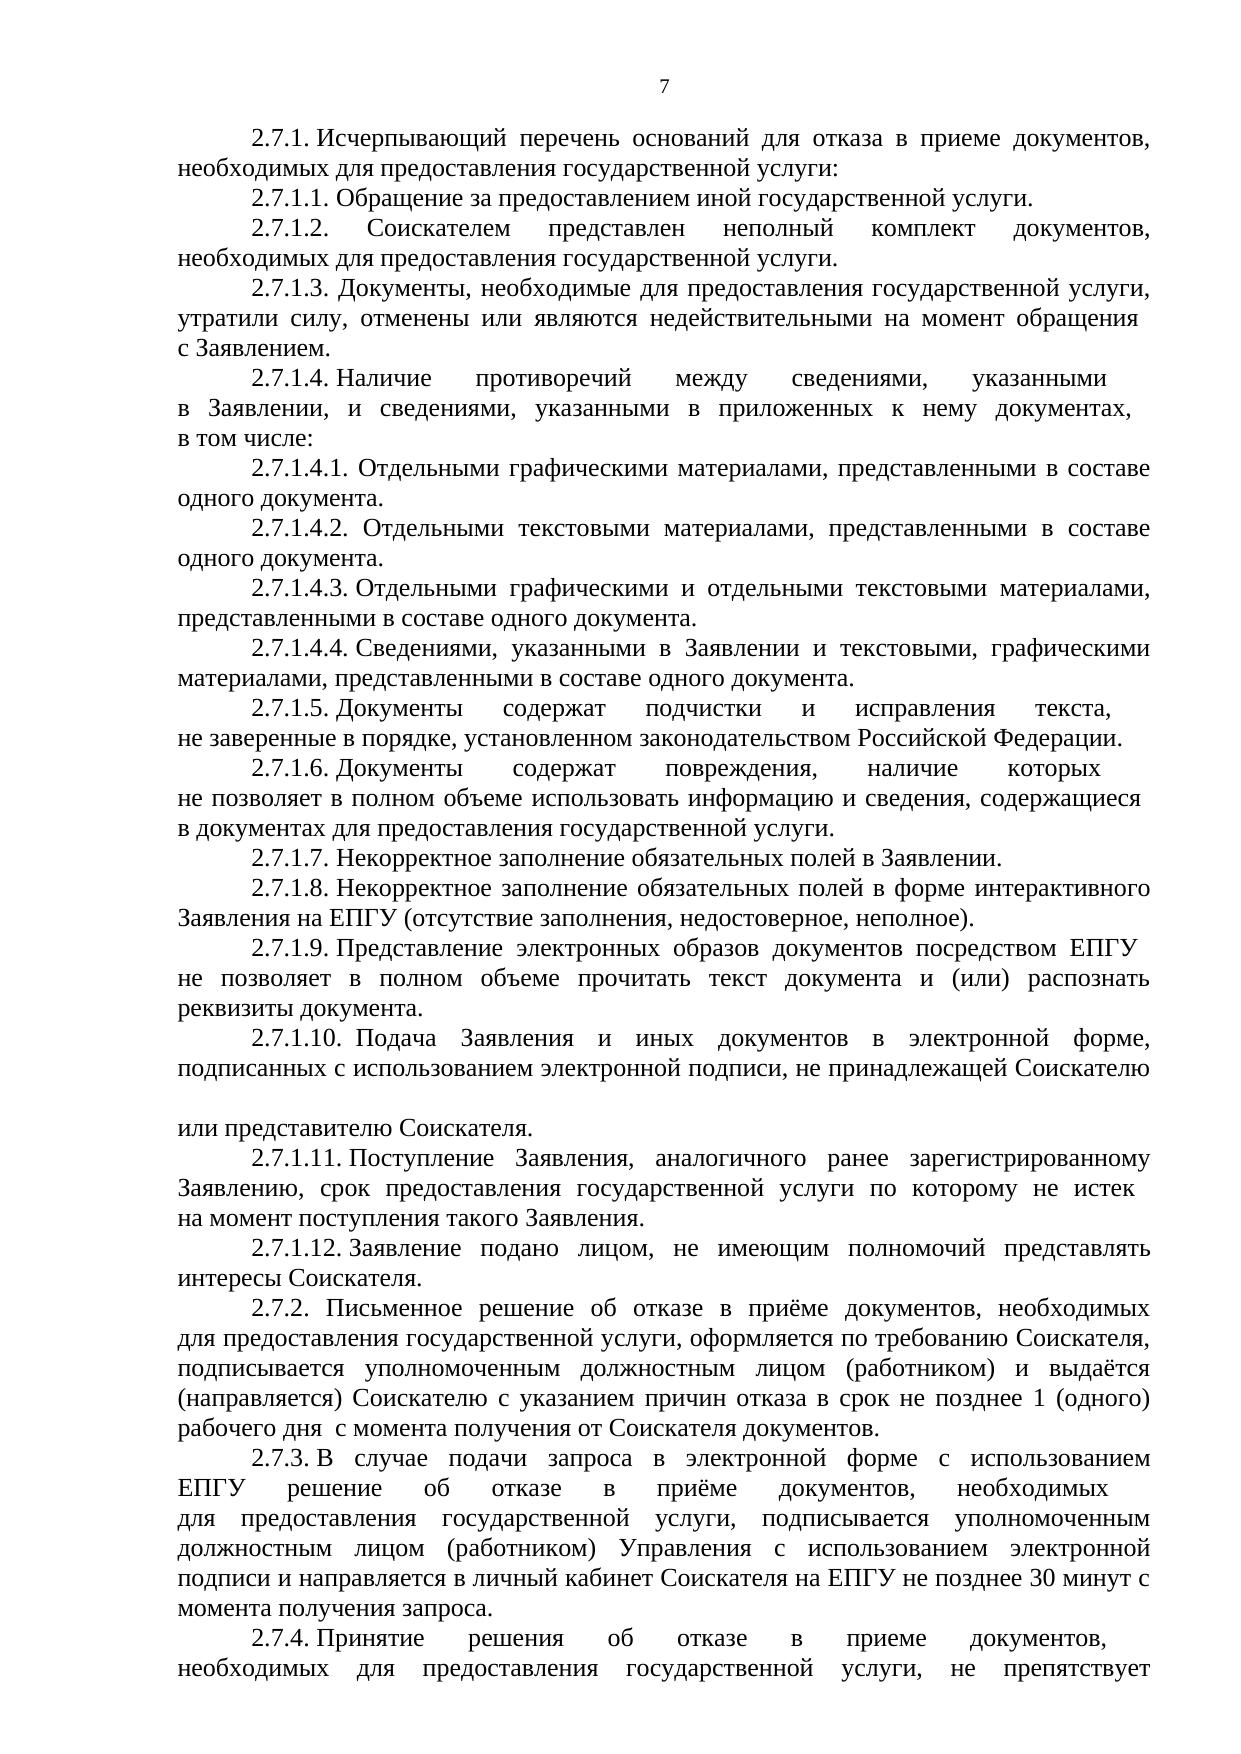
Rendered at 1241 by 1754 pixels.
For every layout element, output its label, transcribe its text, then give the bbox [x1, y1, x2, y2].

text 2.7.1.4.1. Отдельными графическими материалами, представленными в составе одного документа. [177, 452, 1152, 512]
text 2.7.1. Исчерпывающий перечень оснований для отказа в приеме документов, необходимых для предоставления государственной услуги: [177, 122, 1152, 182]
text 2.7.1.1. Обращение за предоставлением иной государственной услуги. [177, 182, 1152, 212]
text 2.7.3. В случае подачи запроса в электронной форме с использованием ЕПГУ решение об отказе в приёме документов, необходимых для предоставления государственной услуги, подписывается уполномоченным должностным лицом (работником) Управления с использованием электронной подписи и направляется в личный кабинет Соискателя на ЕПГУ не позднее 30 минут с момента получения запроса. [177, 1442, 1152, 1622]
text 2.7.1.10. Подача Заявления и иных документов в электронной форме, подписанных с использованием электронной подписи, не принадлежащей Соискателю или представителю Соискателя. [177, 1022, 1152, 1142]
text 2.7.1.8. Некорректное заполнение обязательных полей в форме интерактивного Заявления на ЕПГУ (отсутствие заполнения, недостоверное, неполное). [177, 872, 1152, 932]
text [177, 1622, 1152, 1682]
text 2.7.1.9. Представление электронных образов документов посредством ЕПГУ не позволяет в полном объеме прочитать текст документа и (или) распознать реквизиты документа. [177, 932, 1152, 1022]
text 2.7.1.5. Документы содержат подчистки и исправления текста, не заверенные в порядке, установленном законодательством Российской Федерации. [177, 692, 1152, 752]
text 2.7.1.4. Наличие противоречий между сведениями, указанными в Заявлении, и сведениями, указанными в приложенных к нему документах, в том числе: [177, 362, 1152, 452]
text 2.7.2. Письменное решение об отказе в приёме документов, необходимых для предоставления государственной услуги, оформляется по требованию Соискателя, подписывается уполномоченным должностным лицом (работником) и выдаётся (направляется) Соискателю с указанием причин отказа в срок не позднее 1 (одного) рабочего дня с момента получения от Соискателя документов. [177, 1292, 1152, 1442]
text 2.7.1.6. Документы содержат повреждения, наличие которых не позволяет в полном объеме использовать информацию и сведения, содержащиеся в документах для предоставления государственной услуги. [177, 752, 1152, 842]
text 2.7.1.4.3. Отдельными графическими и отдельными текстовыми материалами, представленными в составе одного документа. [177, 572, 1152, 632]
text 2.7.1.11. Поступление Заявления, аналогичного ранее зарегистрированному Заявлению, срок предоставления государственной услуги по которому не истек на момент поступления такого Заявления. [177, 1142, 1152, 1232]
text 2.7.1.4.2. Отдельными текстовыми материалами, представленными в составе одного документа. [177, 512, 1152, 572]
text 2.7.1.3. Документы, необходимые для предоставления государственной услуги, утратили силу, отменены или являются недействительными на момент обращения с Заявлением. [177, 272, 1152, 362]
text 2.7.1.2. Соискателем представлен неполный комплект документов, необходимых для предоставления государственной услуги. [177, 212, 1152, 272]
text 2.7.1.12. Заявление подано лицом, не имеющим полномочий представлять интересы Соискателя. [177, 1232, 1152, 1292]
text 2.7.1.4.4. Сведениями, указанными в Заявлении и текстовыми, графическими материалами, представленными в составе одного документа. [177, 632, 1152, 692]
text 2.7.1.7. Некорректное заполнение обязательных полей в Заявлении. [177, 842, 1152, 872]
